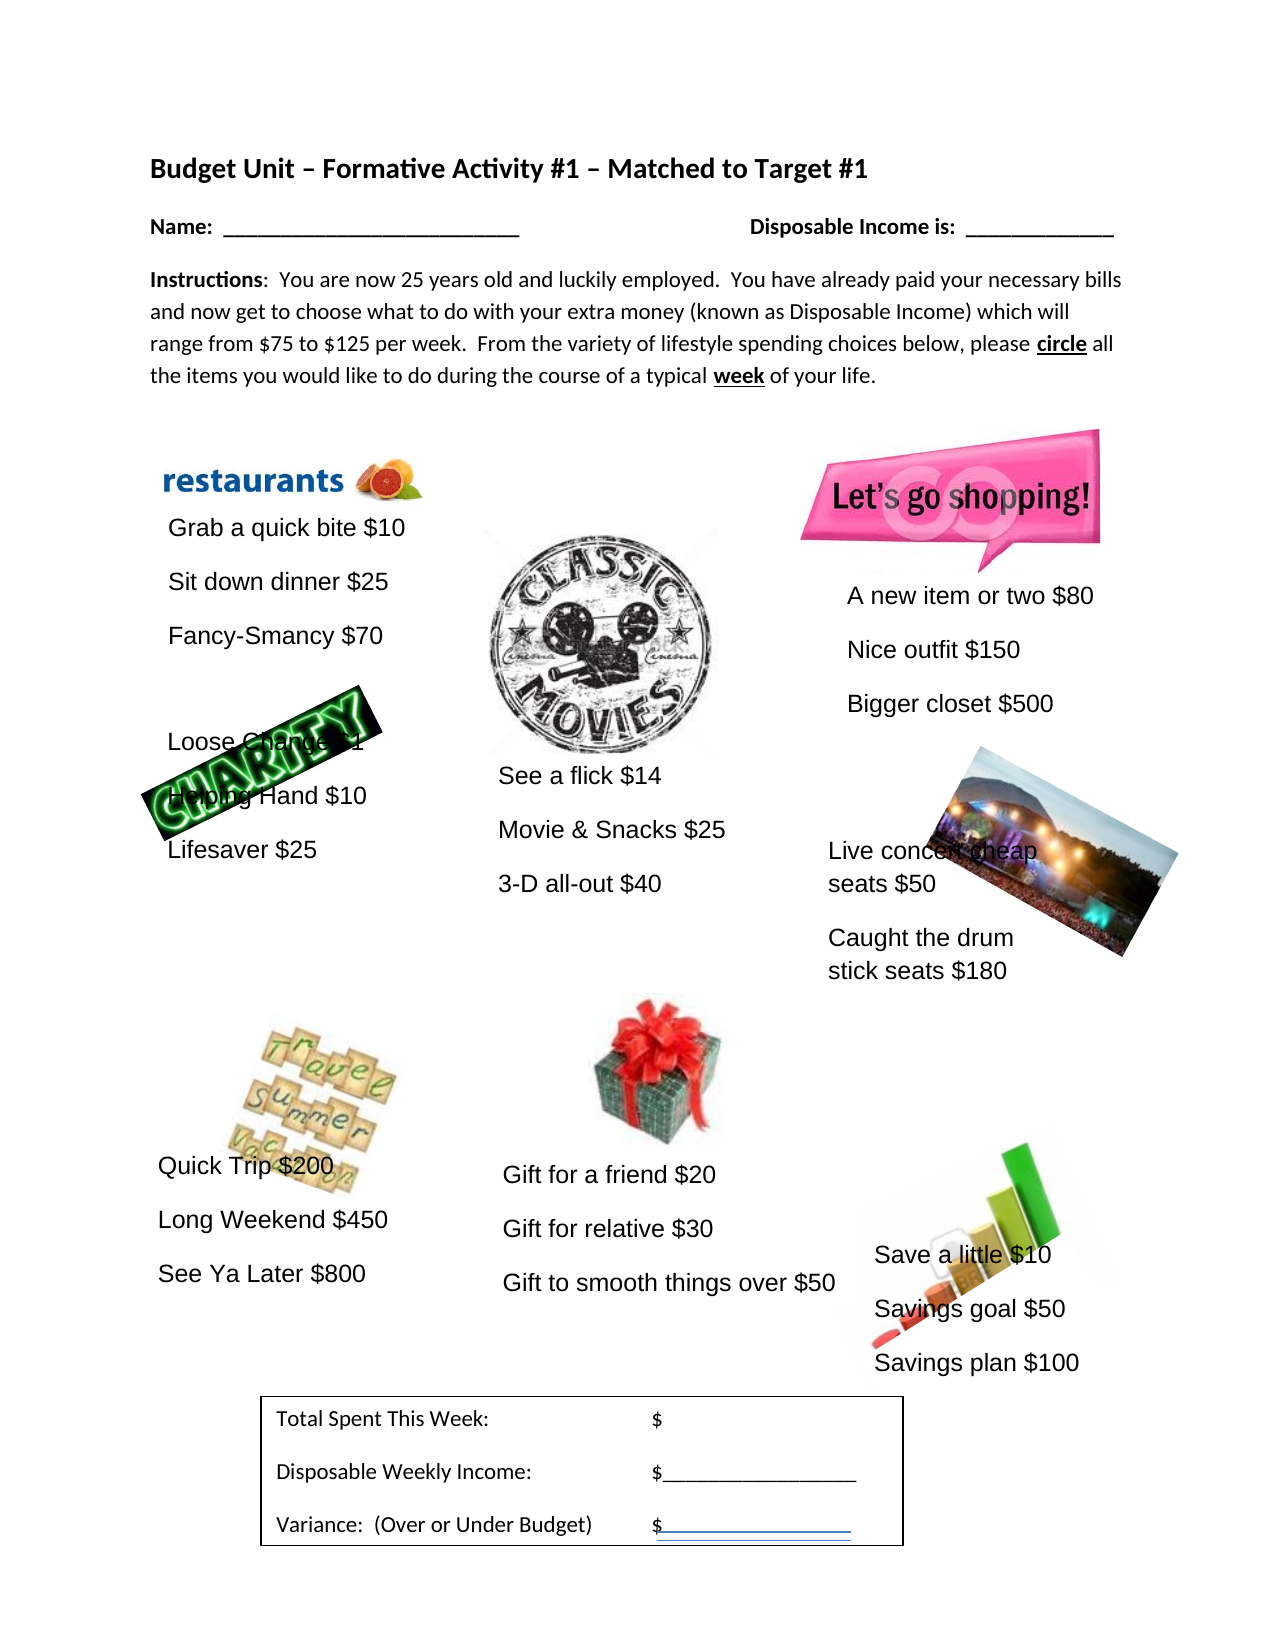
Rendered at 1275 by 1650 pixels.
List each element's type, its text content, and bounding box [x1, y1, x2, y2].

text Instructions: You are now 25 years old and luckily employed. You have already paid your necessary bills and now get to choose what to do with your extra money (known as Disposable Income) which will range from $75 to $125 per week. From the variety of lifestyle spending choices below, please circle all the items you would like to do during the course of a typical week of your life. [150, 265, 1125, 389]
picture [927, 747, 1178, 956]
text Name: __________________________ Disposable Income is: _____________ [150, 212, 1125, 240]
picture [800, 429, 1100, 573]
picture [587, 993, 730, 1151]
picture [220, 1013, 407, 1201]
picture [241, 792, 248, 802]
text Budget Unit – Formative Activity #1 – Matched to Target #1 [150, 150, 1125, 186]
picture [483, 528, 719, 753]
picture [831, 1124, 1120, 1394]
picture [141, 685, 382, 841]
picture [152, 456, 424, 505]
picture [261, 1162, 268, 1169]
